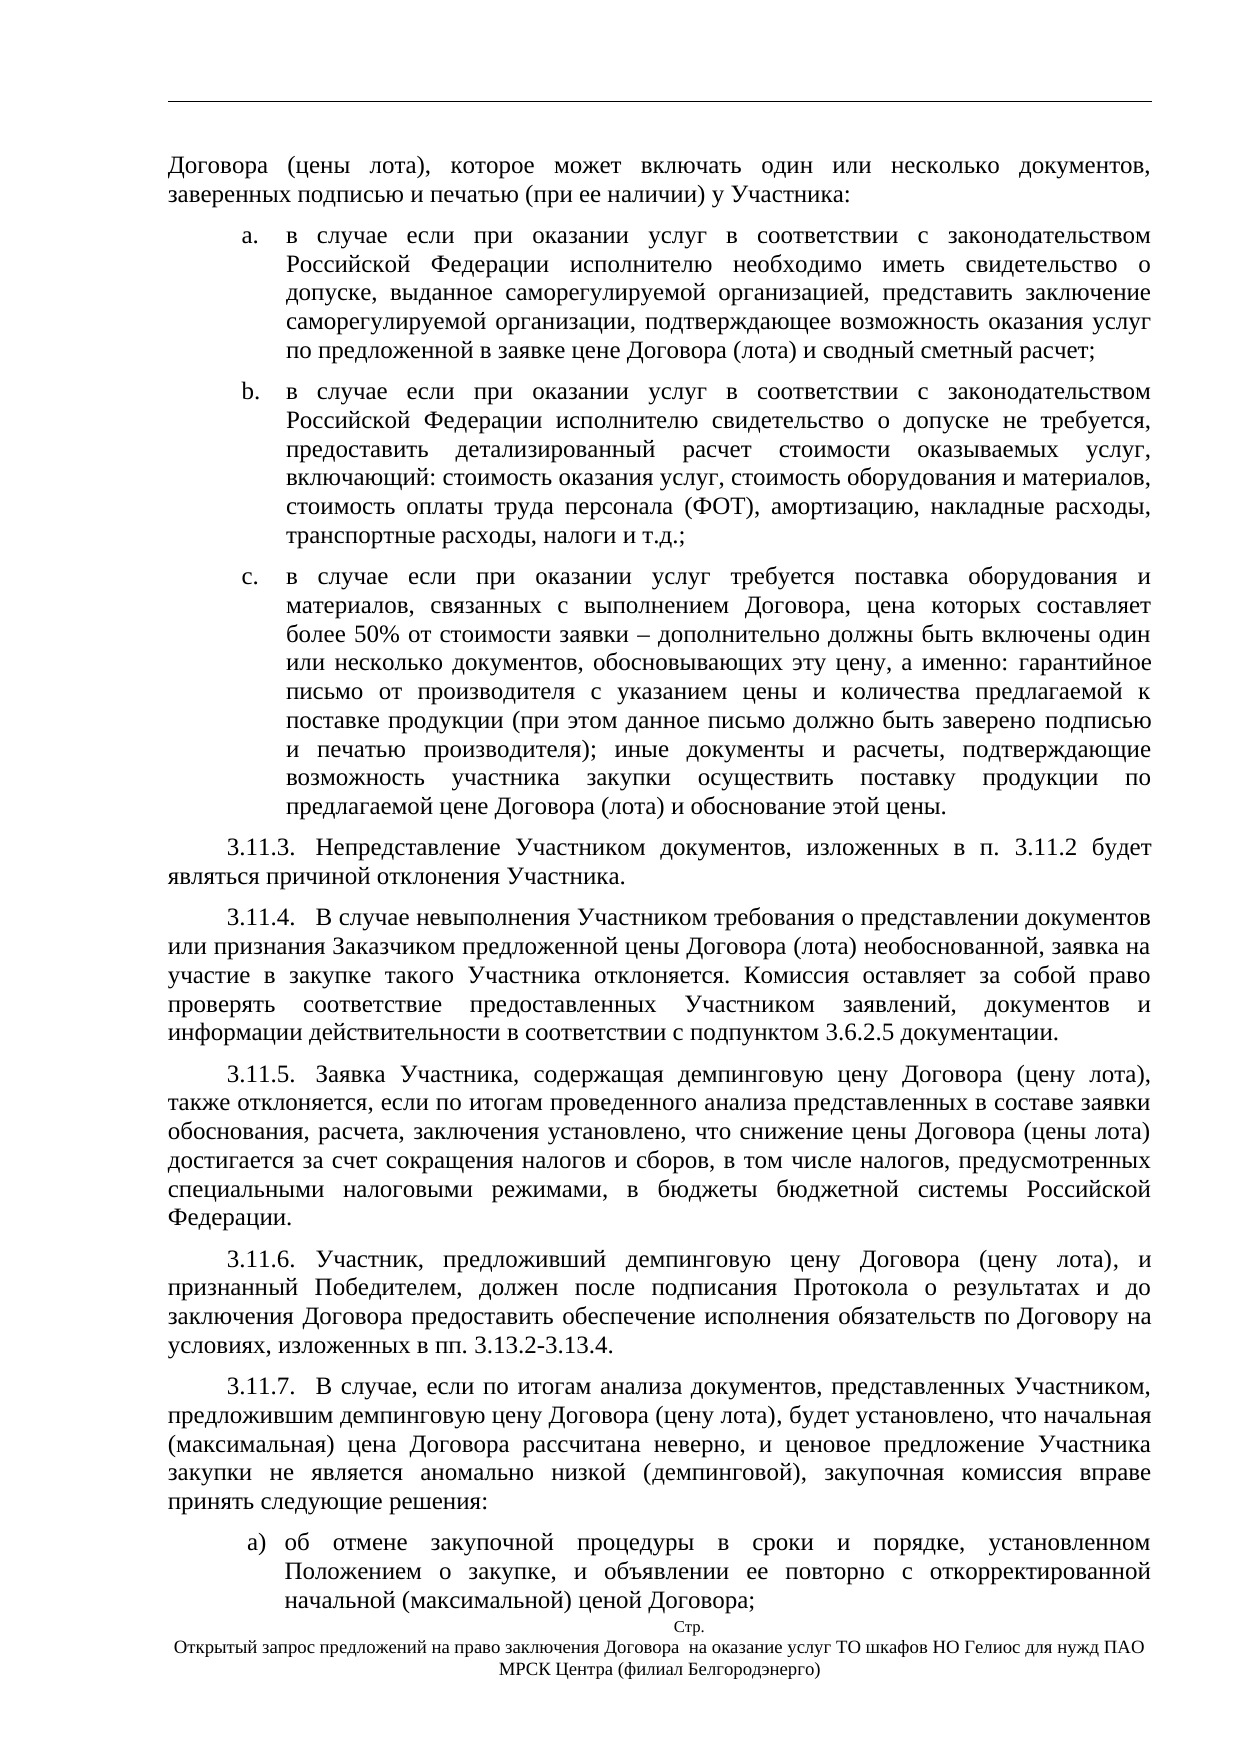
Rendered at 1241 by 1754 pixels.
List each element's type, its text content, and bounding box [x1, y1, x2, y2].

list об отмене закупочной процедуры в сроки и порядке, установленном Положением о закупке, и объявлении ее повторно с откорректированной начальной (максимальной) ценой Договора; [247, 1527, 1152, 1614]
list В случае, если по итогам анализа документов, представленных Участником, предложившим демпинговую цену Договора (цену лота), будет установлено, что начальная (максимальная) цена Договора рассчитана неверно, и ценовое предложение Участника закупки не является аномально низкой (демпинговой), закупочная комиссия вправе принять следующие решения: [168, 1371, 1152, 1515]
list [168, 150, 1152, 207]
list в случае если при оказании услуг в соответствии с законодательством Российской Федерации исполнителю свидетельство о допуске не требуется, предоставить детализированный расчет стоимости оказываемых услуг, включающий: стоимость оказания услуг, стоимость оборудования и материалов, стоимость оплаты труда персонала (ФОТ), амортизацию, накладные расходы, транспортные расходы, налоги и т.д.; [241, 376, 1152, 549]
list в случае если при оказании услуг в соответствии с законодательством Российской Федерации исполнителю необходимо иметь свидетельство о допуске, выданное саморегулируемой организацией, представить заключение саморегулируемой организации, подтверждающее возможность оказания услуг по предложенной в заявке цене Договора (лота) и сводный сметный расчет; [241, 220, 1152, 364]
list Заявка Участника, содержащая демпинговую цену Договора (цену лота), также отклоняется, если по итогам проведенного анализа представленных в составе заявки обоснования, расчета, заключения установлено, что снижение цены Договора (цены лота) достигается за счет сокращения налогов и сборов, в том числе налогов, предусмотренных специальными налоговыми режимами, в бюджеты бюджетной системы Российской Федерации. [168, 1059, 1152, 1231]
list в случае если при оказании услуг требуется поставка оборудования и материалов, связанных с выполнением Договора, цена которых составляет более 50% от стоимости заявки – дополнительно должны быть включены один или несколько документов, обосновывающих эту цену, а именно: гарантийное письмо от производителя с указанием цены и количества предлагаемой к поставке продукции (при этом данное письмо должно быть заверено подписью и печатью производителя); иные документы и расчеты, подтверждающие возможность участника закупки осуществить поставку продукции по предлагаемой цене Договора (лота) и обоснование этой цены. [241, 561, 1152, 820]
